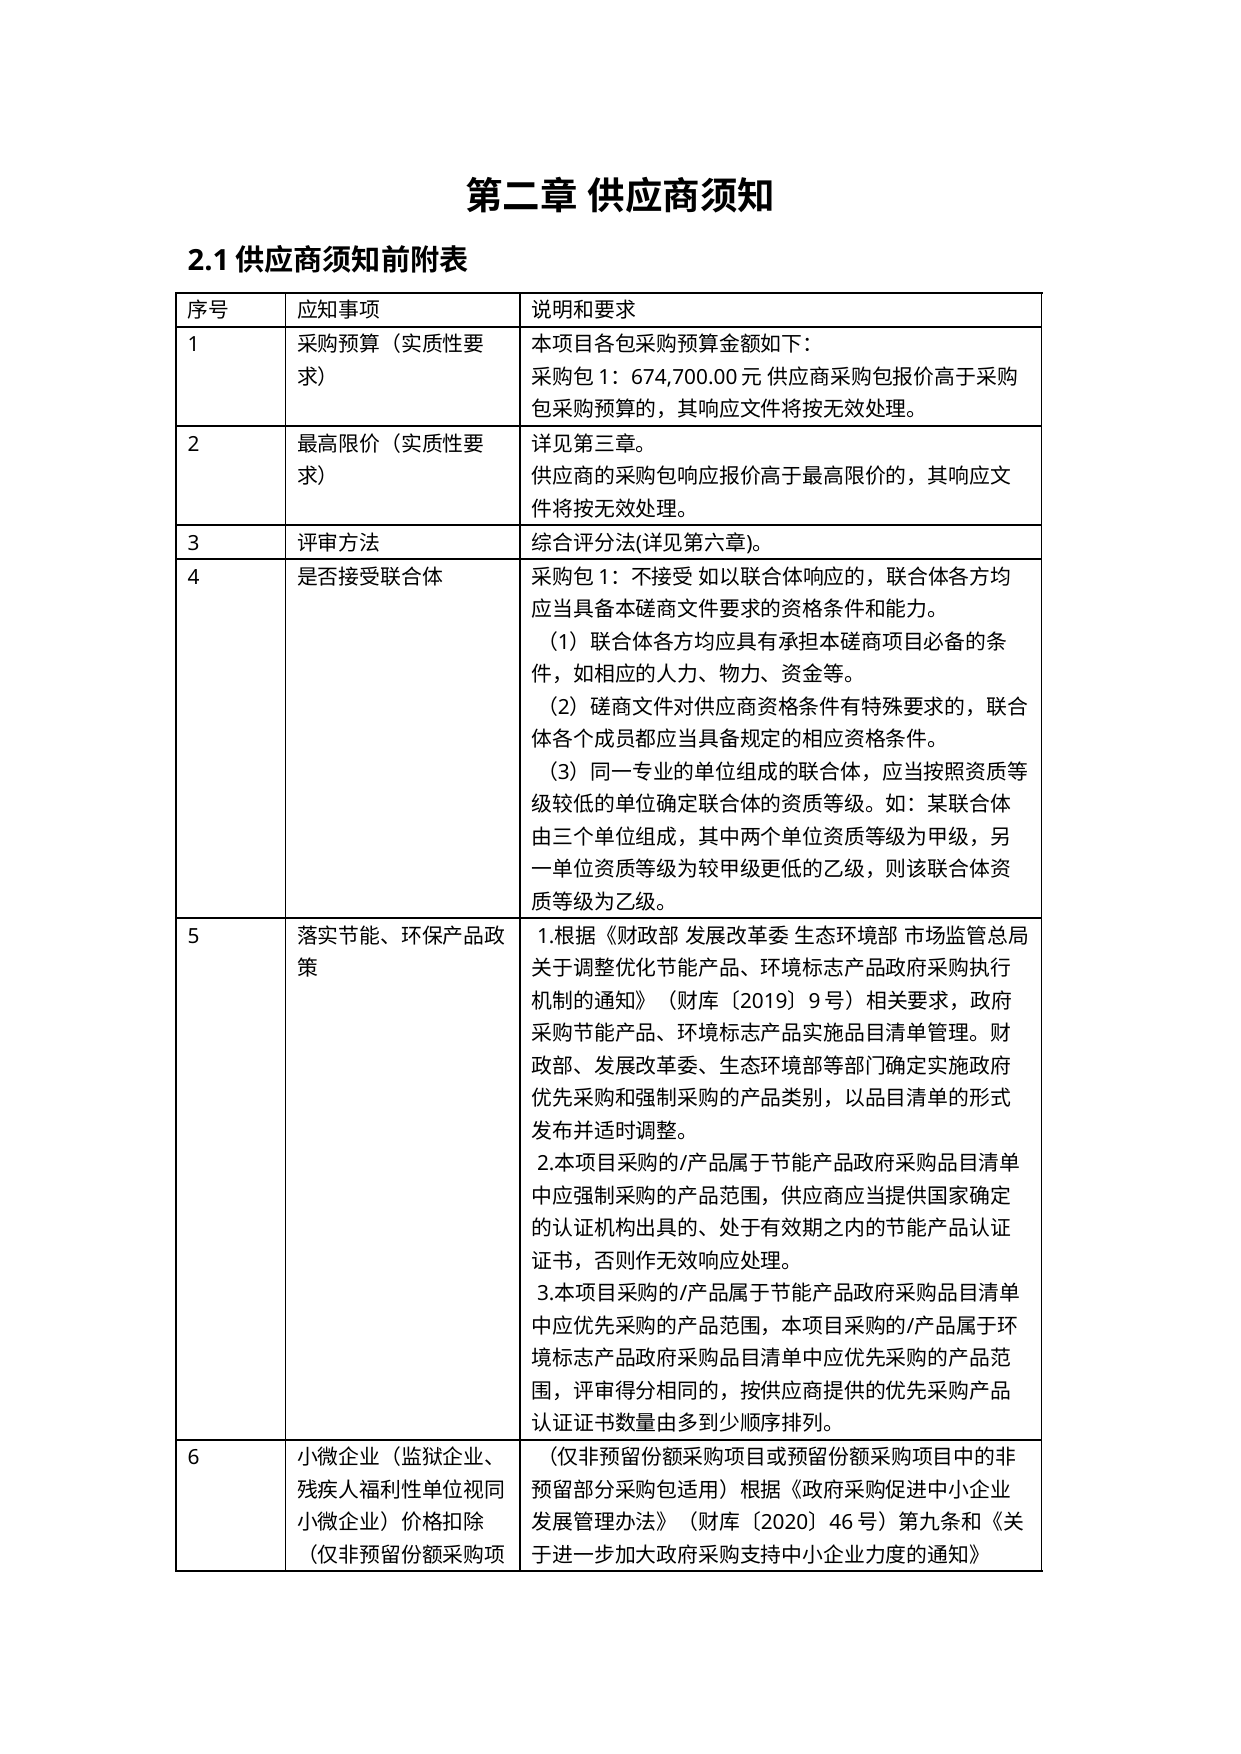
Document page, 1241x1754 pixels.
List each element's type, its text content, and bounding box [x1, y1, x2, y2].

table_cell 1 [177, 328, 285, 425]
table_cell 详见第三章。 供应商的采购包响应报价高于最高限价的，其响应文件将按无效处理。 [521, 427, 1041, 524]
table_cell 1.根据《财政部 发展改革委 生态环境部 市场监管总局关于调整优化节能产品、环境标志产品政府采购执行机制的通知》（财库〔2019〕9号）相关要求，政府采购节能产品、环境标志产品实施品目清单管理。财政部、发展改革委、生态环境部等部门确定实施政府优先采购和强制采购的产品类别，以品目清单的形式发布并适时调整。 2.本项目采购的/产品属于节能产品政府采购品目清单中应强制采购的产品范围，供应商应当提供国家确定的认证机构出具的、处于有效期之内的节能产品认证证书，否则作无效响应处理。 3.本项目采购的/产品属于节能产品政府采购品目清单中应优先采购的产品范围，本项目采购的/产品属于环境标志产品政府采购品目清单中应优先采购的产品范围，评审得分相同的，按供应商提供的优先采购产品认证证书数量由多到少顺序排列。 [521, 919, 1041, 1439]
table_cell 5 [177, 919, 285, 1439]
table_cell 最高限价（实质性要求） [286, 427, 519, 524]
table_cell 6 [177, 1441, 285, 1570]
table_cell 评审方法 [286, 526, 519, 558]
text 2.1供应商须知前附表 [187, 227, 1053, 292]
table_cell 4 [177, 560, 285, 917]
text 第二章 供应商须知 [187, 162, 1053, 227]
table_cell 是否接受联合体 [286, 560, 519, 917]
table_cell 落实节能、环保产品政策 [286, 919, 519, 1439]
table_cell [521, 1441, 1041, 1570]
table_cell 2 [177, 427, 285, 524]
table_cell 综合评分法(详见第六章)。 [521, 526, 1041, 558]
table_header 应知事项 [286, 294, 519, 326]
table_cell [286, 1441, 519, 1570]
table_cell 采购包1：不接受 如以联合体响应的，联合体各方均应当具备本磋商文件要求的资格条件和能力。 （1）联合体各方均应具有承担本磋商项目必备的条件，如相应的人力、物力、资金等。 （2）磋商文件对供应商资格条件有特殊要求的，联合体各个成员都应当具备规定的相应资格条件。 （3）同一专业的单位组成的联合体，应当按照资质等级较低的单位确定联合体的资质等级。如：某联合体由三个单位组成，其中两个单位资质等级为甲级，另一单位资质等级为较甲级更低的乙级，则该联合体资质等级为乙级。 [521, 560, 1041, 917]
table_cell 本项目各包采购预算金额如下： 采购包1：674,700.00元 供应商采购包报价高于采购包采购预算的，其响应文件将按无效处理。 [521, 328, 1041, 425]
table_header 序号 [177, 294, 285, 326]
table_header 说明和要求 [521, 294, 1041, 326]
table_cell 3 [177, 526, 285, 558]
table_cell 采购预算（实质性要求） [286, 328, 519, 425]
